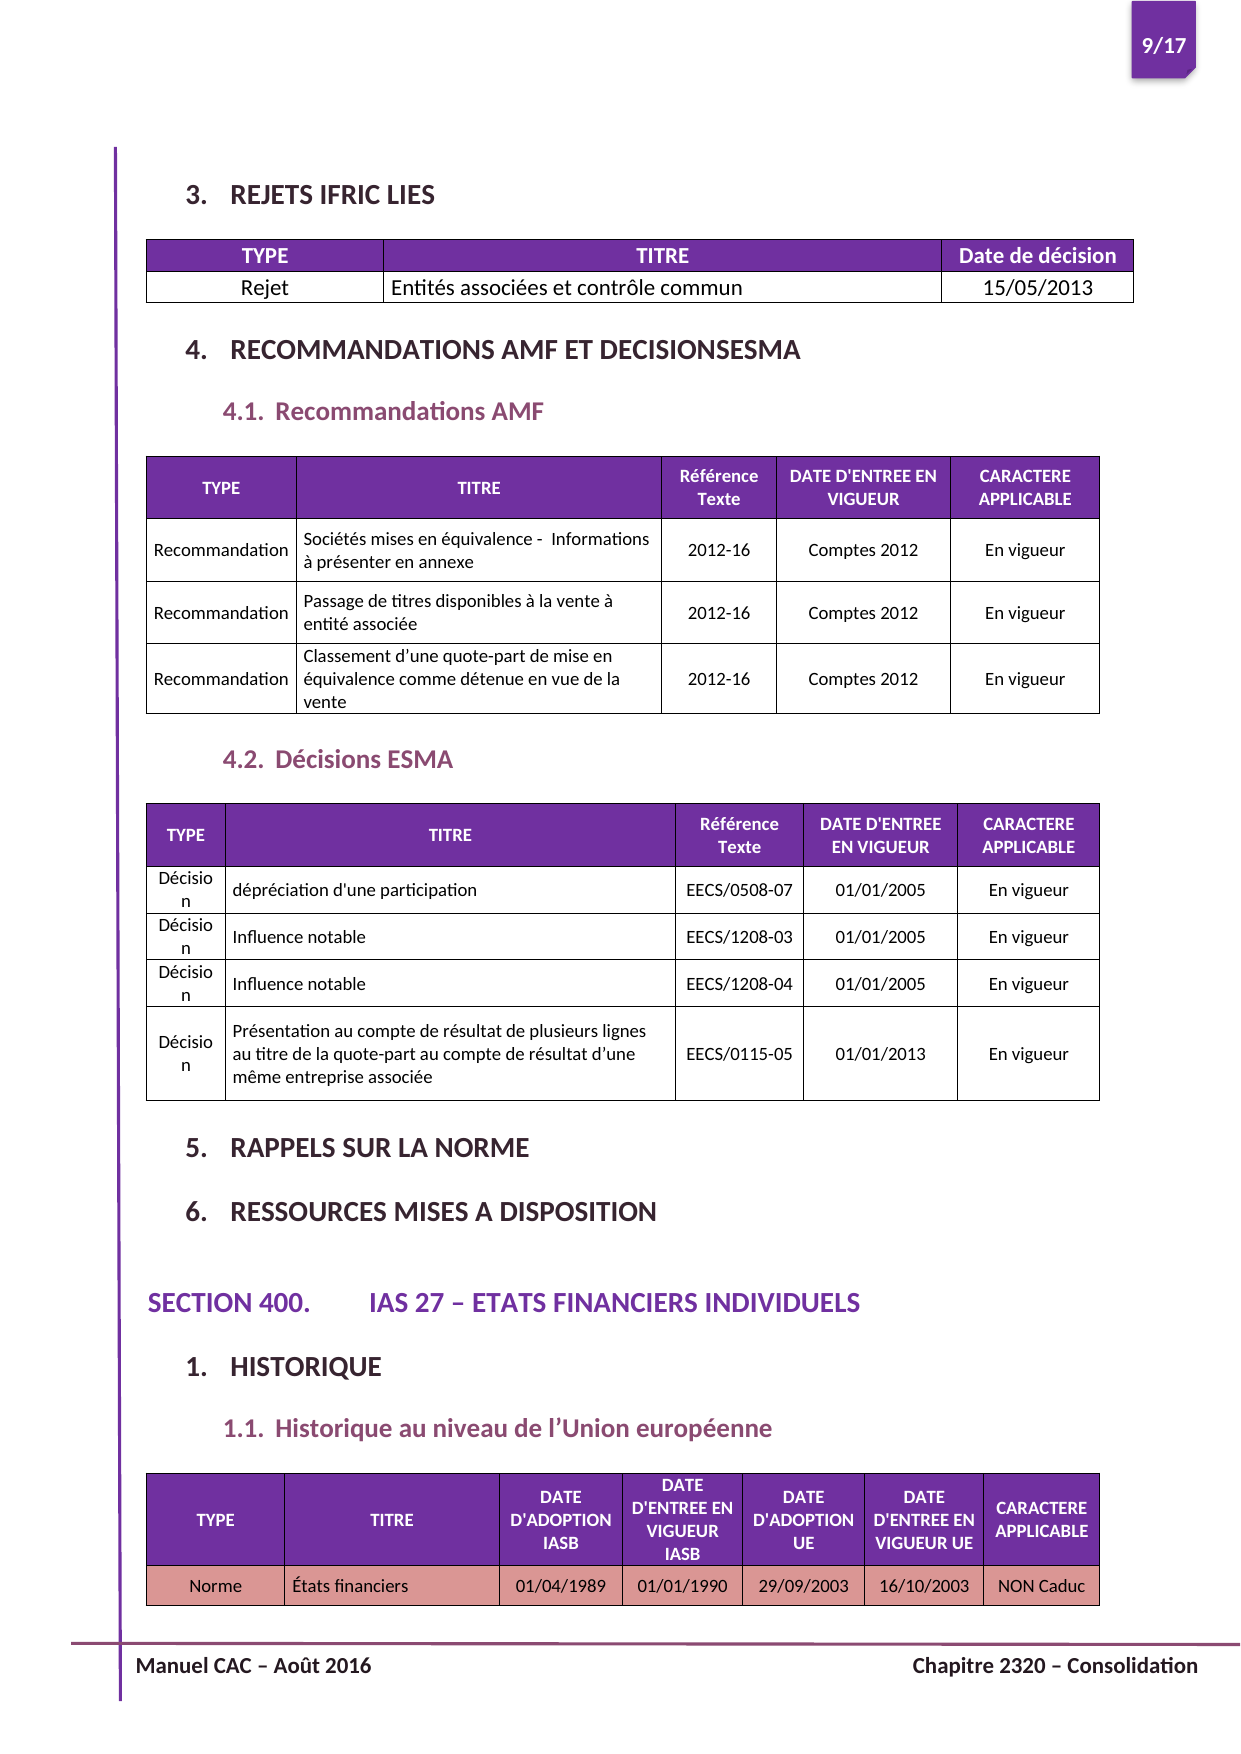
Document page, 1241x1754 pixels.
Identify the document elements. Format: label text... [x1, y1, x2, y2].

table_cell Comptes 2012 [777, 582, 950, 643]
table_cell 01/01/2005 [804, 960, 957, 1006]
table_header CARACTERE APPLICABLE [951, 457, 1099, 518]
table_header TYPE [147, 457, 296, 518]
table_cell En vigueur [958, 867, 1099, 912]
table_header TITRE [297, 457, 661, 518]
table_cell dépréciation d'une participation [226, 867, 675, 912]
table_header Référence Texte [676, 804, 803, 866]
table_cell En vigueur [958, 914, 1099, 959]
list REJETS IFRIC LIES [185, 176, 1092, 211]
list Décisions ESMA [223, 742, 1092, 775]
list HISTORIQUE [185, 1348, 1092, 1383]
table_cell 2012-16 [662, 582, 776, 643]
table_cell Influence notable [226, 914, 675, 959]
table_cell Sociétés mises en équivalence - Informations à présenter en annexe [297, 519, 661, 581]
table_cell NON Caduc [984, 1566, 1099, 1605]
table_cell Décision [147, 914, 225, 959]
table_cell En vigueur [958, 1007, 1099, 1100]
table_cell Rejet [147, 272, 383, 302]
table_header TITRE [285, 1474, 499, 1565]
table_cell Entités associées et contrôle commun [384, 272, 941, 302]
table_cell 2012-16 [662, 519, 776, 581]
table_cell Décision [147, 1007, 225, 1100]
table_cell EECS/0508-07 [676, 867, 803, 912]
table_cell 29/09/2003 [743, 1566, 864, 1605]
table_header DATE D'ADOPTION UE [743, 1474, 864, 1565]
table_cell Décision [147, 960, 225, 1006]
table_cell 01/01/2005 [804, 914, 957, 959]
table_header TITRE [384, 240, 941, 271]
table_cell 01/01/2005 [804, 867, 957, 912]
table_cell Décision [147, 867, 225, 912]
list IAS 27 – Etats financiers individuels [148, 1284, 1092, 1320]
list Historique au niveau de l’Union européenne [223, 1412, 1092, 1444]
table_header DATE D'ENTREE EN VIGUEUR UE [865, 1474, 983, 1565]
table_cell 16/10/2003 [865, 1566, 983, 1605]
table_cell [285, 1566, 499, 1605]
table_cell Recommandation [147, 582, 296, 643]
list RECOMMANDATIONS AMF ET DECISIONSESMA [185, 331, 1092, 367]
table_cell EECS/1208-04 [676, 960, 803, 1006]
table_cell 15/05/2013 [942, 272, 1133, 302]
table_cell Présentation au compte de résultat de plusieurs lignes au titre de la quote-part au compte de résultat d’une même entreprise associée [226, 1007, 675, 1100]
table_cell Norme [147, 1566, 284, 1605]
table_cell Passage de titres disponibles à la vente à entité associée [297, 582, 661, 643]
table_header TYPE [147, 804, 225, 866]
list RAPPELS SUR LA NORME [185, 1129, 1092, 1164]
list Recommandations AMF [223, 394, 1092, 428]
table_cell 01/01/2013 [804, 1007, 957, 1100]
table_cell 01/04/1989 [500, 1566, 622, 1605]
table_cell En vigueur [958, 960, 1099, 1006]
table_header DATE D'ENTREE EN VIGUEUR [777, 457, 950, 518]
table_cell 01/01/1990 [623, 1566, 742, 1605]
table_cell Comptes 2012 [777, 644, 950, 713]
table_header DATE D'ENTREE EN VIGUEUR IASB [623, 1474, 742, 1565]
table_cell En vigueur [951, 644, 1099, 713]
table_header TITRE [226, 804, 675, 866]
table_header DATE D'ADOPTION IASB [500, 1474, 622, 1565]
table_cell EECS/0115-05 [676, 1007, 803, 1100]
table_header TYPE [147, 1474, 284, 1565]
table_cell 2012-16 [662, 644, 776, 713]
table_header DATE D'ENTREE EN VIGUEUR [804, 804, 957, 866]
table_cell Comptes 2012 [777, 519, 950, 581]
table_cell En vigueur [951, 519, 1099, 581]
table_cell En vigueur [951, 582, 1099, 643]
table_cell Recommandation [147, 519, 296, 581]
table_cell EECS/1208-03 [676, 914, 803, 959]
table_cell Classement d’une quote-part de mise en équivalence comme détenue en vue de la vente [297, 644, 661, 713]
table_header TYPE [147, 240, 383, 271]
table_cell Influence notable [226, 960, 675, 1006]
list RESSOURCES MISES A DISPOSITION [185, 1193, 1092, 1228]
table_cell Recommandation [147, 644, 296, 713]
table_header Référence Texte [662, 457, 776, 518]
table_header Date de décision [942, 240, 1133, 271]
table_header CARACTERE APPLICABLE [958, 804, 1099, 866]
table_header CARACTERE APPLICABLE [984, 1474, 1099, 1565]
